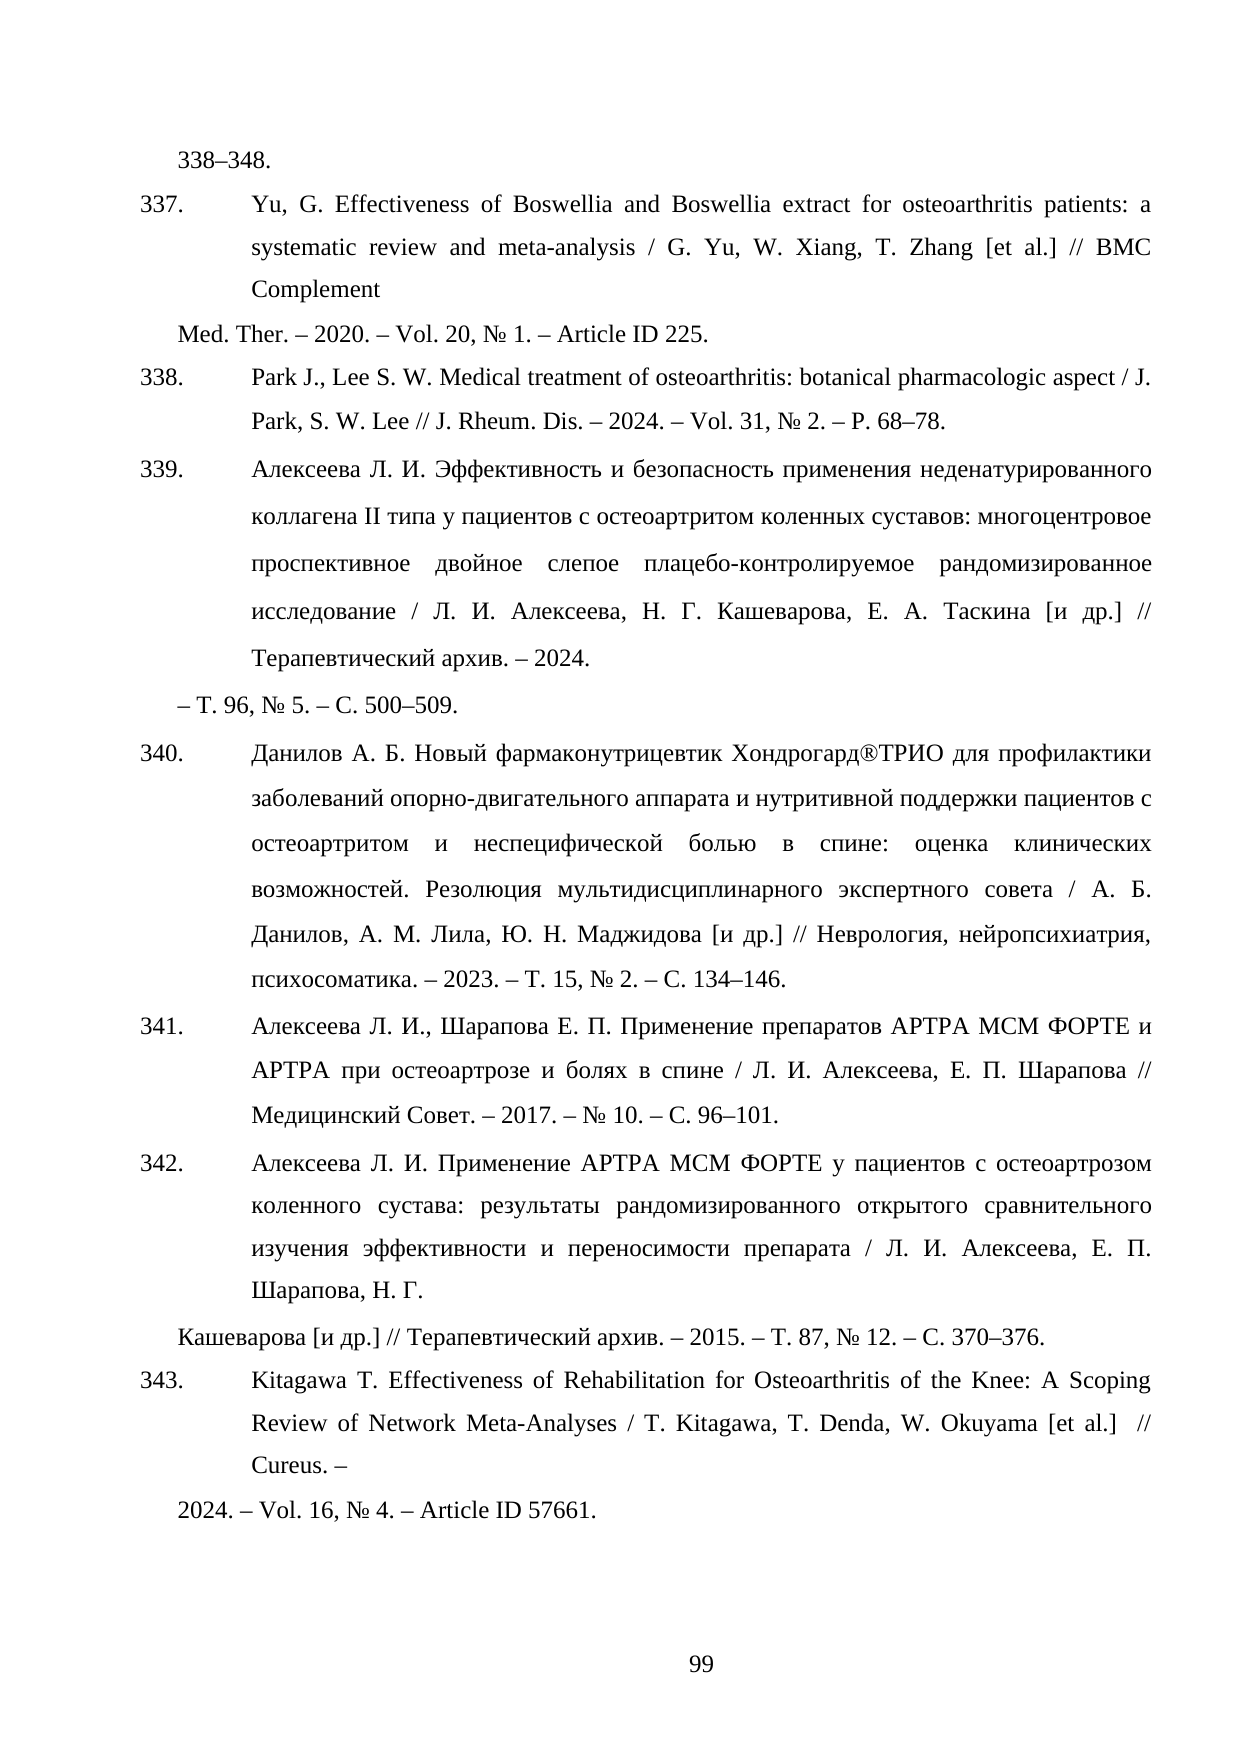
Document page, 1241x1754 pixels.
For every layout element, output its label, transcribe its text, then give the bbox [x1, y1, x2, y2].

list Yu, G. Effectiveness of Boswellia and Boswellia extract for osteoarthritis patients: a systematic review and meta-analysis / G. Yu, W. Xiang, T. Zhang [et al.] // BMC Complement [140, 189, 1153, 303]
text – Т. 96, № 5. – С. 500–509. [177, 691, 1153, 719]
text Med. Ther. – 2020. – Vol. 20, № 1. – Article ID 225. [177, 319, 1153, 347]
list Park J., Lee S. W. Medical treatment of osteoarthritis: botanical pharmacologic aspect / J. Park, S. W. Lee // J. Rheum. Dis. – 2024. – Vol. 31, № 2. – P. 68–78. [140, 362, 1153, 434]
list Данилов А. Б. Новый фармаконутрицевтик Хондрогард®ТРИО для профилактики заболеваний опорно-двигательного аппарата и нутритивной поддержки пациентов с остеоартритом и неспецифической болью в спине: оценка клинических возможностей. Резолюция мультидисциплинарного экспертного совета / А. Б. Данилов, А. М. Лила, Ю. Н. Маджидова [и др.] // Неврология, нейропсихиатрия, психосоматика. – 2023. – Т. 15, № 2. – С. 134–146. [140, 738, 1153, 993]
text Кашеварова [и др.] // Терапевтический архив. – 2015. – Т. 87, № 12. – С. 370–376. [177, 1322, 1153, 1351]
text 338–348. [177, 146, 1153, 174]
list Алексеева Л. И. Применение АРТРА MСM ФОРТЕ у пациентов с остеоартрозом коленного сустава: результаты рандомизированного открытого сравнительного изучения эффективности и переносимости препарата / Л. И. Алексеева, Е. П. Шарапова, Н. Г. [140, 1148, 1153, 1304]
list Алексеева Л. И. Эффективность и безопасность применения неденатурированного коллагена II типа у пациентов с остеоартритом коленных суставов: многоцентровое проспективное двойное слепое плацебо-контролируемое рандомизированное исследование / Л. И. Алексеева, Н. Г. Кашеварова, Е. А. Таскина [и др.] // Терапевтический архив. – 2024. [140, 454, 1153, 672]
list Kitagawa T. Effectiveness of Rehabilitation for Osteoarthritis of the Knee: A Scoping Review of Network Meta-Analyses / T. Kitagawa, T. Denda, W. Okuyama [et al.] // Cureus. – [140, 1365, 1153, 1479]
list Алексеева Л. И., Шарапова Е. П. Применение препаратов АРТРА МСМ ФОРТЕ и АРТРА при остеоартрозе и болях в спине / Л. И. Алексеева, Е. П. Шарапова // Медицинский Совет. – 2017. – № 10. – С. 96–101. [140, 1011, 1153, 1129]
text 2024. – Vol. 16, № 4. – Article ID 57661. [177, 1495, 1153, 1524]
